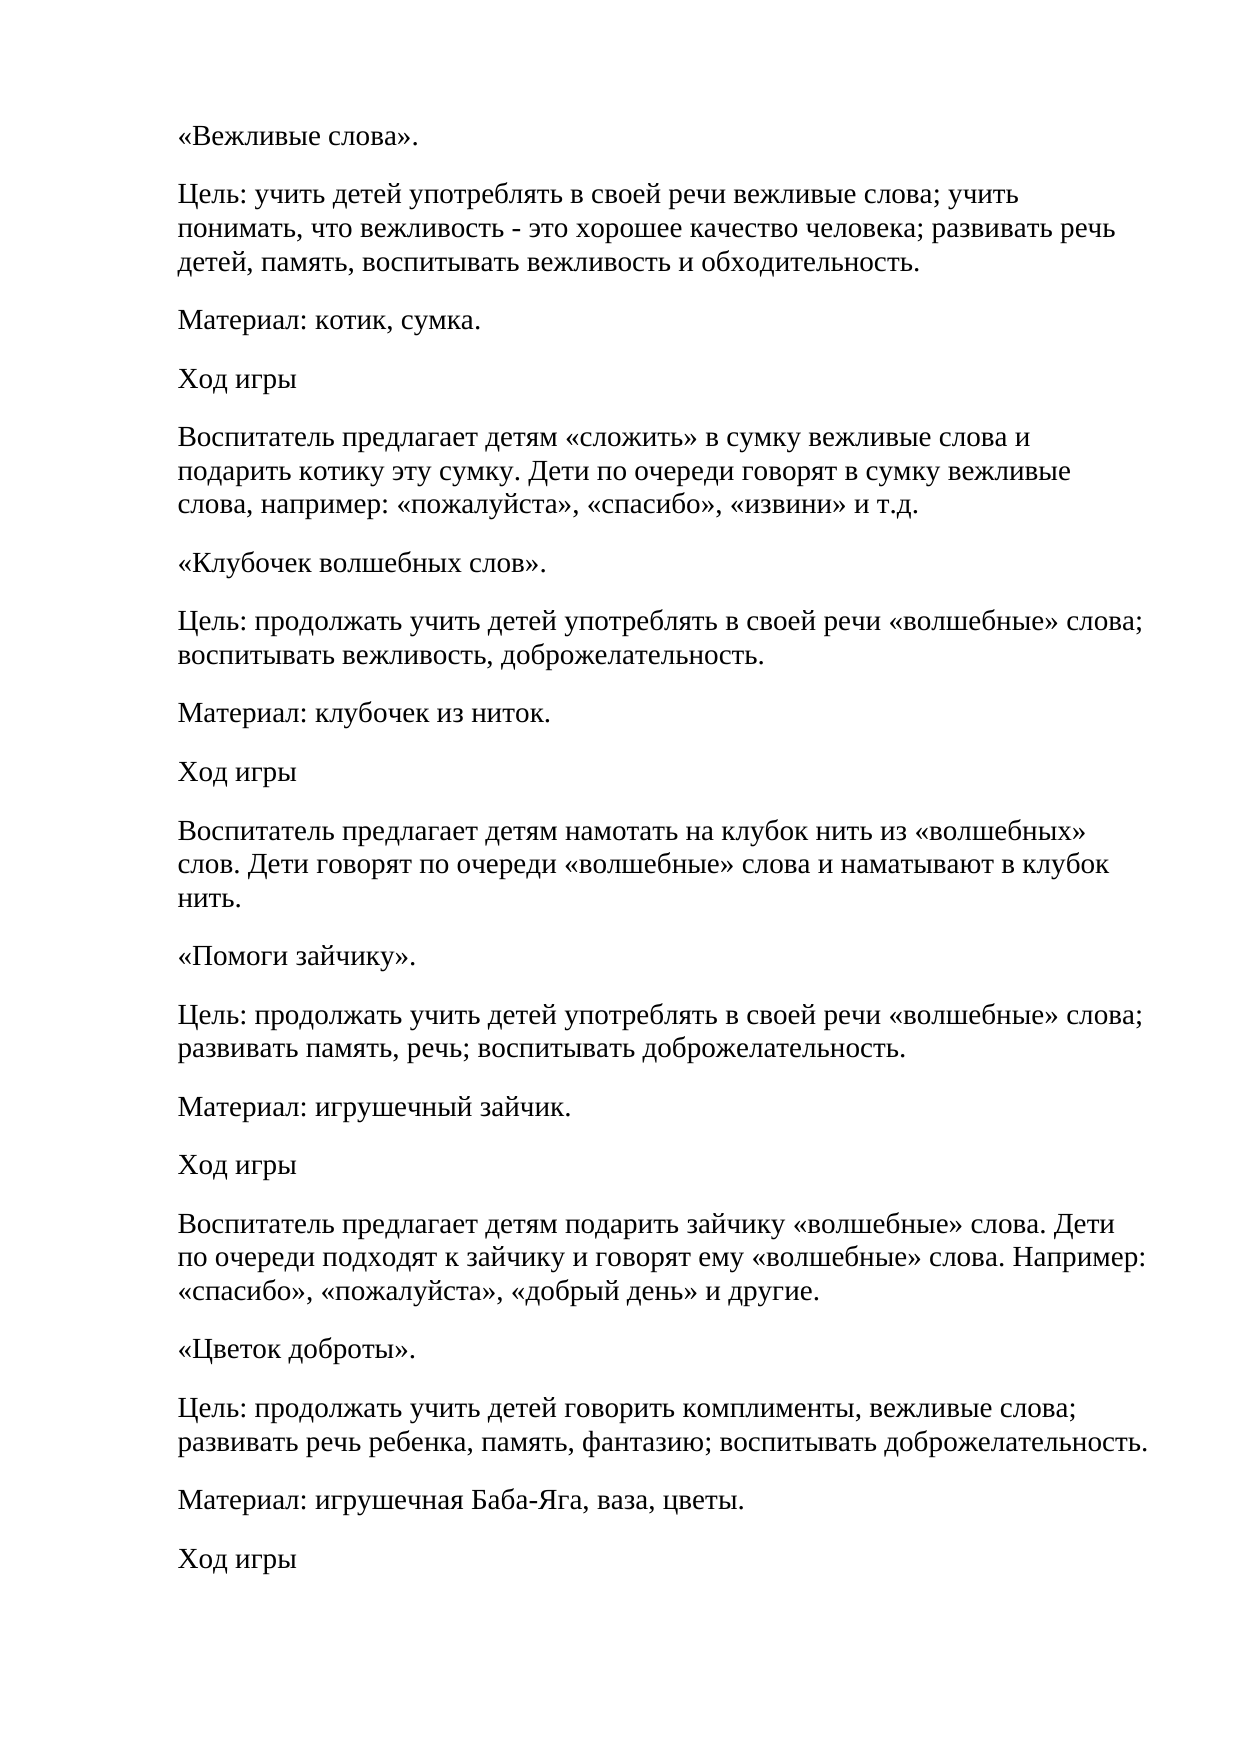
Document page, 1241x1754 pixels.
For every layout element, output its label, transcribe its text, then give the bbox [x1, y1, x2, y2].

text «Вежливые слова». [177, 118, 1152, 152]
text «Помоги зайчику». [177, 938, 1152, 972]
text Материал: игрушечная Баба-Яга, ваза, цветы. [177, 1482, 1152, 1516]
text Цель: продолжать учить детей говорить комплименты, вежливые слова; развивать речь ребенка, память, фантазию; воспитывать доброжелательность. [177, 1390, 1152, 1457]
text Воспитатель предлагает детям намотать на клубок нить из «волшебных» слов. Дети говорят по очереди «волшебные» слова и наматывают в клубок нить. [177, 813, 1152, 913]
text Ход игры [177, 361, 1152, 394]
text Ход игры [177, 1541, 1152, 1574]
text Материал: игрушечный зайчик. [177, 1089, 1152, 1122]
text «Цветок доброты». [177, 1332, 1152, 1365]
text Материал: котик, сумка. [177, 302, 1152, 336]
text Ход игры [177, 754, 1152, 788]
text Воспитатель предлагает детям подарить зайчику «волшебные» слова. Дети по очереди подходят к зайчику и говорят ему «волшебные» слова. Например: «спасибо», «пожалуйста», «добрый день» и другие. [177, 1206, 1152, 1307]
text Цель: продолжать учить детей употреблять в своей речи «волшебные» слова; развивать память, речь; воспитывать доброжелательность. [177, 997, 1152, 1064]
text Воспитатель предлагает детям «сложить» в сумку вежливые слова и подарить котику эту сумку. Дети по очереди говорят в сумку вежливые слова, например: «пожалуйста», «спасибо», «извини» и т.д. [177, 419, 1152, 520]
text Цель: учить детей употреблять в своей речи вежливые слова; учить понимать, что вежливость - это хорошее качество человека; развивать речь детей, память, воспитывать вежливость и обходительность. [177, 177, 1152, 277]
text «Клубочек волшебных слов». [177, 545, 1152, 578]
text Ход игры [177, 1147, 1152, 1181]
text Материал: клубочек из ниток. [177, 696, 1152, 729]
text Цель: продолжать учить детей употреблять в своей речи «волшебные» слова; воспитывать вежливость, доброжелательность. [177, 603, 1152, 671]
